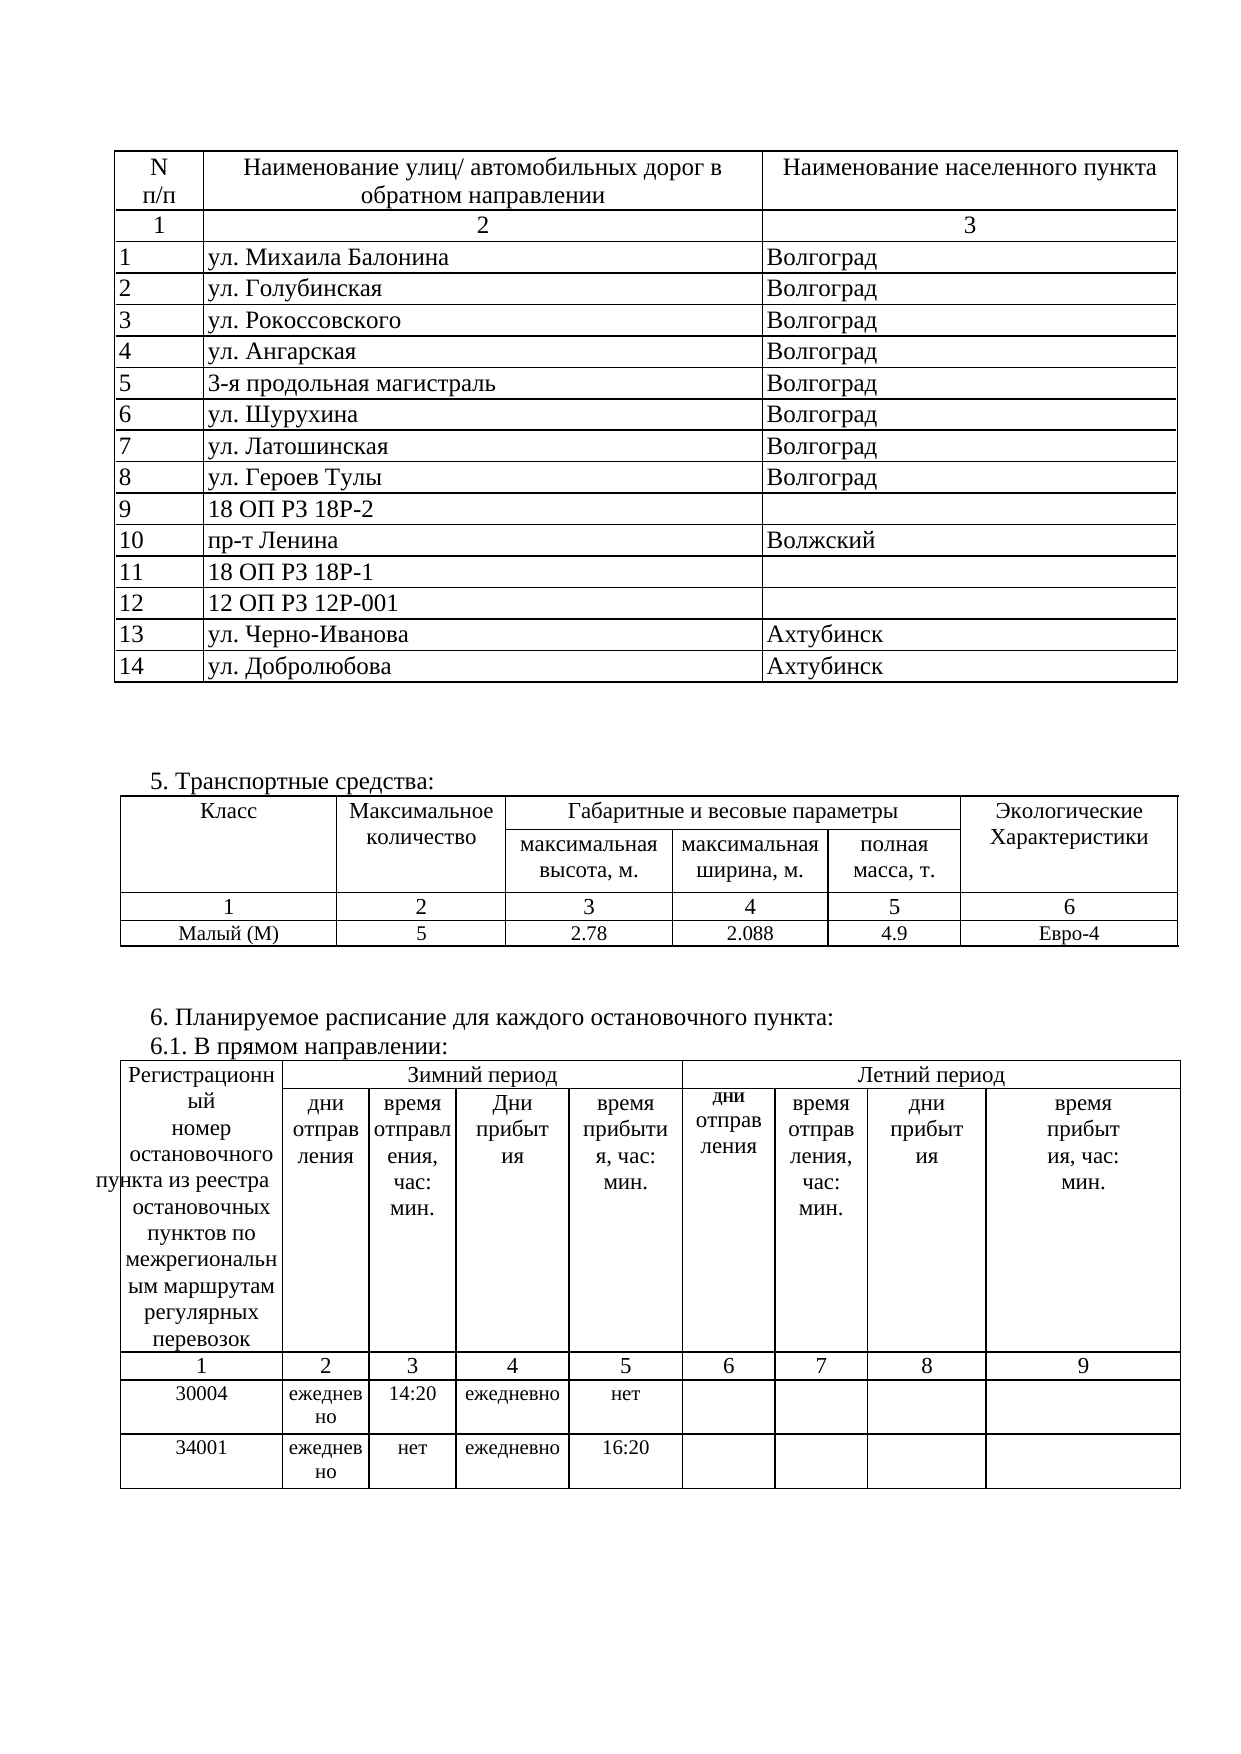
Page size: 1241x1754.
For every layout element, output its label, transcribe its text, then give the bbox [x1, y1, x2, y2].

table_cell время отправл ения, час: мин. [370, 1089, 455, 1351]
table_header Наименование улиц/ автомобильных дорог в обратном направлении [204, 152, 762, 209]
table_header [121, 1061, 282, 1351]
table_cell 3-я продольная магистраль [204, 368, 762, 398]
table_cell [683, 1381, 774, 1433]
table_cell [776, 1435, 867, 1488]
table_cell ежедневно [457, 1435, 568, 1488]
table_cell 14 [115, 651, 203, 681]
table_cell Волгоград [763, 272, 1177, 303]
table_cell нет [370, 1435, 455, 1488]
table_cell 5 [829, 893, 960, 920]
table_cell 4 [115, 336, 203, 366]
table_cell 5 [115, 368, 203, 398]
table_cell ул. Ангарская [204, 337, 762, 366]
table_cell ул. Шурухина [204, 400, 762, 429]
table_cell 7 [776, 1353, 867, 1379]
table_cell ул. Латошинская [204, 431, 762, 461]
table_cell ул. Черно-Иванова [204, 620, 762, 649]
table_cell нет [570, 1381, 682, 1433]
table_cell 3 [115, 305, 203, 335]
table_cell [868, 1381, 985, 1433]
table_cell Волжский [763, 524, 1177, 555]
table_cell 4.9 [829, 921, 960, 945]
table_cell 3 [763, 209, 1177, 241]
table_cell 12 [115, 588, 203, 618]
table_cell максимальная ширина, м. [673, 830, 827, 892]
table_cell 1 [121, 893, 336, 920]
table_cell 1 [115, 210, 203, 241]
table_cell 4 [673, 893, 827, 920]
table_cell пр-т Ленина [204, 525, 762, 555]
table_cell Евро-4 [961, 921, 1177, 945]
table_cell ул. Голубинская [204, 274, 762, 303]
table_cell Малый (М) [121, 921, 336, 945]
table_cell максимальная высота, м. [506, 830, 672, 892]
table_cell 3 [370, 1353, 455, 1379]
table_cell 2 [283, 1353, 368, 1379]
text 6.1. В прямом направлении: [150, 1031, 1090, 1059]
table_cell [763, 587, 1177, 618]
table_cell 18 ОП РЗ 18Р-2 [204, 494, 762, 524]
table_cell 1 [121, 1353, 282, 1379]
table_cell 9 [987, 1353, 1180, 1379]
table_cell 6 [961, 893, 1177, 920]
table_cell 12 ОП РЗ 12Р-001 [204, 588, 762, 618]
table_cell Ахтубинск [763, 618, 1177, 649]
table_cell 5 [337, 921, 505, 945]
table_header Зимний период [283, 1061, 682, 1087]
table_cell 2 [337, 893, 505, 920]
table_header Летний период [683, 1061, 1180, 1087]
table_cell ул. Михаила Балонина [204, 242, 762, 272]
table_cell Волгоград [763, 461, 1177, 492]
table_cell [987, 1381, 1180, 1433]
table_cell полная масса, т. [829, 830, 960, 892]
table_cell дни прибыт ия [868, 1089, 985, 1351]
table_cell 8 [115, 462, 203, 492]
table_cell 7 [115, 430, 203, 461]
table_header Габаритные и весовые параметры [506, 797, 960, 828]
table_cell 1 [115, 242, 203, 272]
table_cell ул. Добролюбова [204, 651, 762, 681]
table_cell ежедневно [457, 1381, 568, 1433]
table_cell время отправ ления, час: мин. [776, 1089, 867, 1351]
table_cell Дни прибыт ия [457, 1089, 568, 1351]
table_cell 8 [868, 1353, 985, 1379]
table_cell время прибыти я, час: мин. [570, 1089, 682, 1351]
table_cell 3 [506, 893, 672, 920]
table_cell ежедневно [283, 1381, 368, 1433]
table_header N п/п [115, 152, 203, 209]
table_cell 30004 [121, 1381, 282, 1433]
table_cell 6 [115, 399, 203, 429]
table_cell 9 [115, 493, 203, 524]
table_cell ул. Героев Тулы [204, 462, 762, 492]
table_cell 10 [115, 525, 203, 555]
table_cell Ахтубинск [763, 650, 1177, 681]
table_cell 13 [115, 619, 203, 649]
table_cell [763, 555, 1177, 587]
table_cell Волгоград [763, 304, 1177, 335]
table_cell ДНИ отправ ления [683, 1089, 774, 1351]
table_cell 18 ОП РЗ 18Р-1 [204, 557, 762, 587]
table_cell [776, 1381, 867, 1433]
table_cell Волгоград [763, 429, 1177, 461]
table_cell [763, 492, 1177, 524]
table_cell 2.088 [673, 921, 827, 945]
table_cell 2 [204, 211, 762, 241]
table_cell [868, 1435, 985, 1488]
table_header Максимальное количество [337, 797, 505, 892]
table_cell 14:20 [370, 1381, 455, 1433]
table_cell 6 [683, 1353, 774, 1379]
table_cell ежедневно [283, 1435, 368, 1488]
table_cell Волгоград [763, 241, 1177, 272]
table_cell ул. Рокоссовского [204, 305, 762, 335]
table_cell 34001 [121, 1435, 282, 1488]
table_cell [683, 1435, 774, 1488]
text 6. Планируемое расписание для каждого остановочного пункта: [150, 1002, 1090, 1031]
text 5. Транспортные средства: [150, 766, 1090, 795]
table_cell 5 [570, 1353, 682, 1379]
table_cell [987, 1435, 1180, 1488]
table_header Экологические Характеристики [961, 797, 1177, 892]
table_cell Волгоград [763, 335, 1177, 366]
table_cell 16:20 [570, 1435, 682, 1488]
table_cell 2 [115, 273, 203, 303]
table_cell Волгоград [763, 398, 1177, 429]
table_header Наименование населенного пункта [763, 152, 1177, 209]
table_cell время прибыт ия, час: мин. [987, 1089, 1180, 1351]
table_cell 11 [115, 556, 203, 587]
table_cell 4 [457, 1353, 568, 1379]
table_header Класс [121, 797, 336, 892]
table_cell дни отправ ления [283, 1089, 368, 1351]
table_cell 2.78 [506, 921, 672, 945]
table_cell Волгоград [763, 366, 1177, 398]
